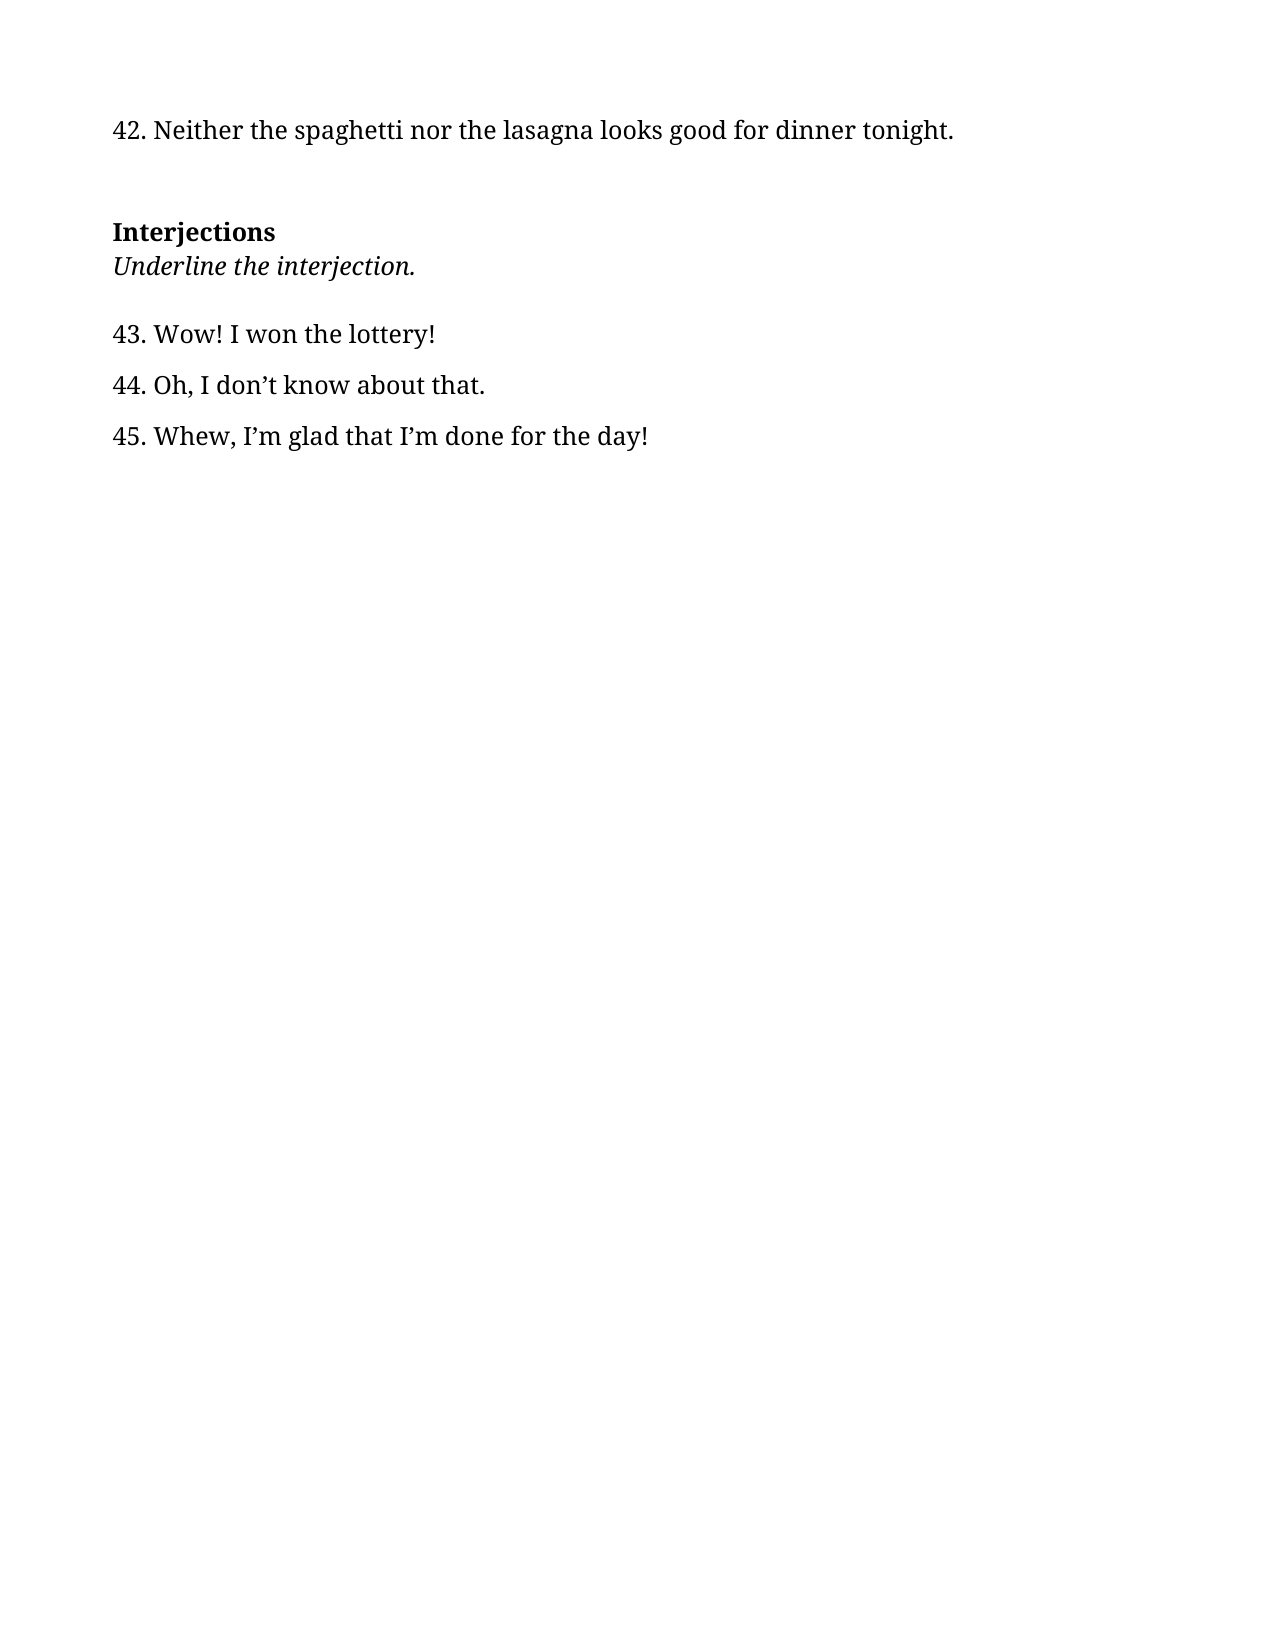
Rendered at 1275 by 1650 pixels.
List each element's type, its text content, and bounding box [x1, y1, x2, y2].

text Underline the interjection. [112, 249, 1162, 283]
text Interjections [112, 215, 1162, 249]
text 45. Whew, I’m glad that I’m done for the day! [112, 419, 1162, 453]
text 43. Wow! I won the lottery! [112, 317, 1162, 351]
text 44. Oh, I don’t know about that. [112, 368, 1162, 402]
text 42. Neither the spaghetti nor the lasagna looks good for dinner tonight. [112, 112, 1162, 147]
